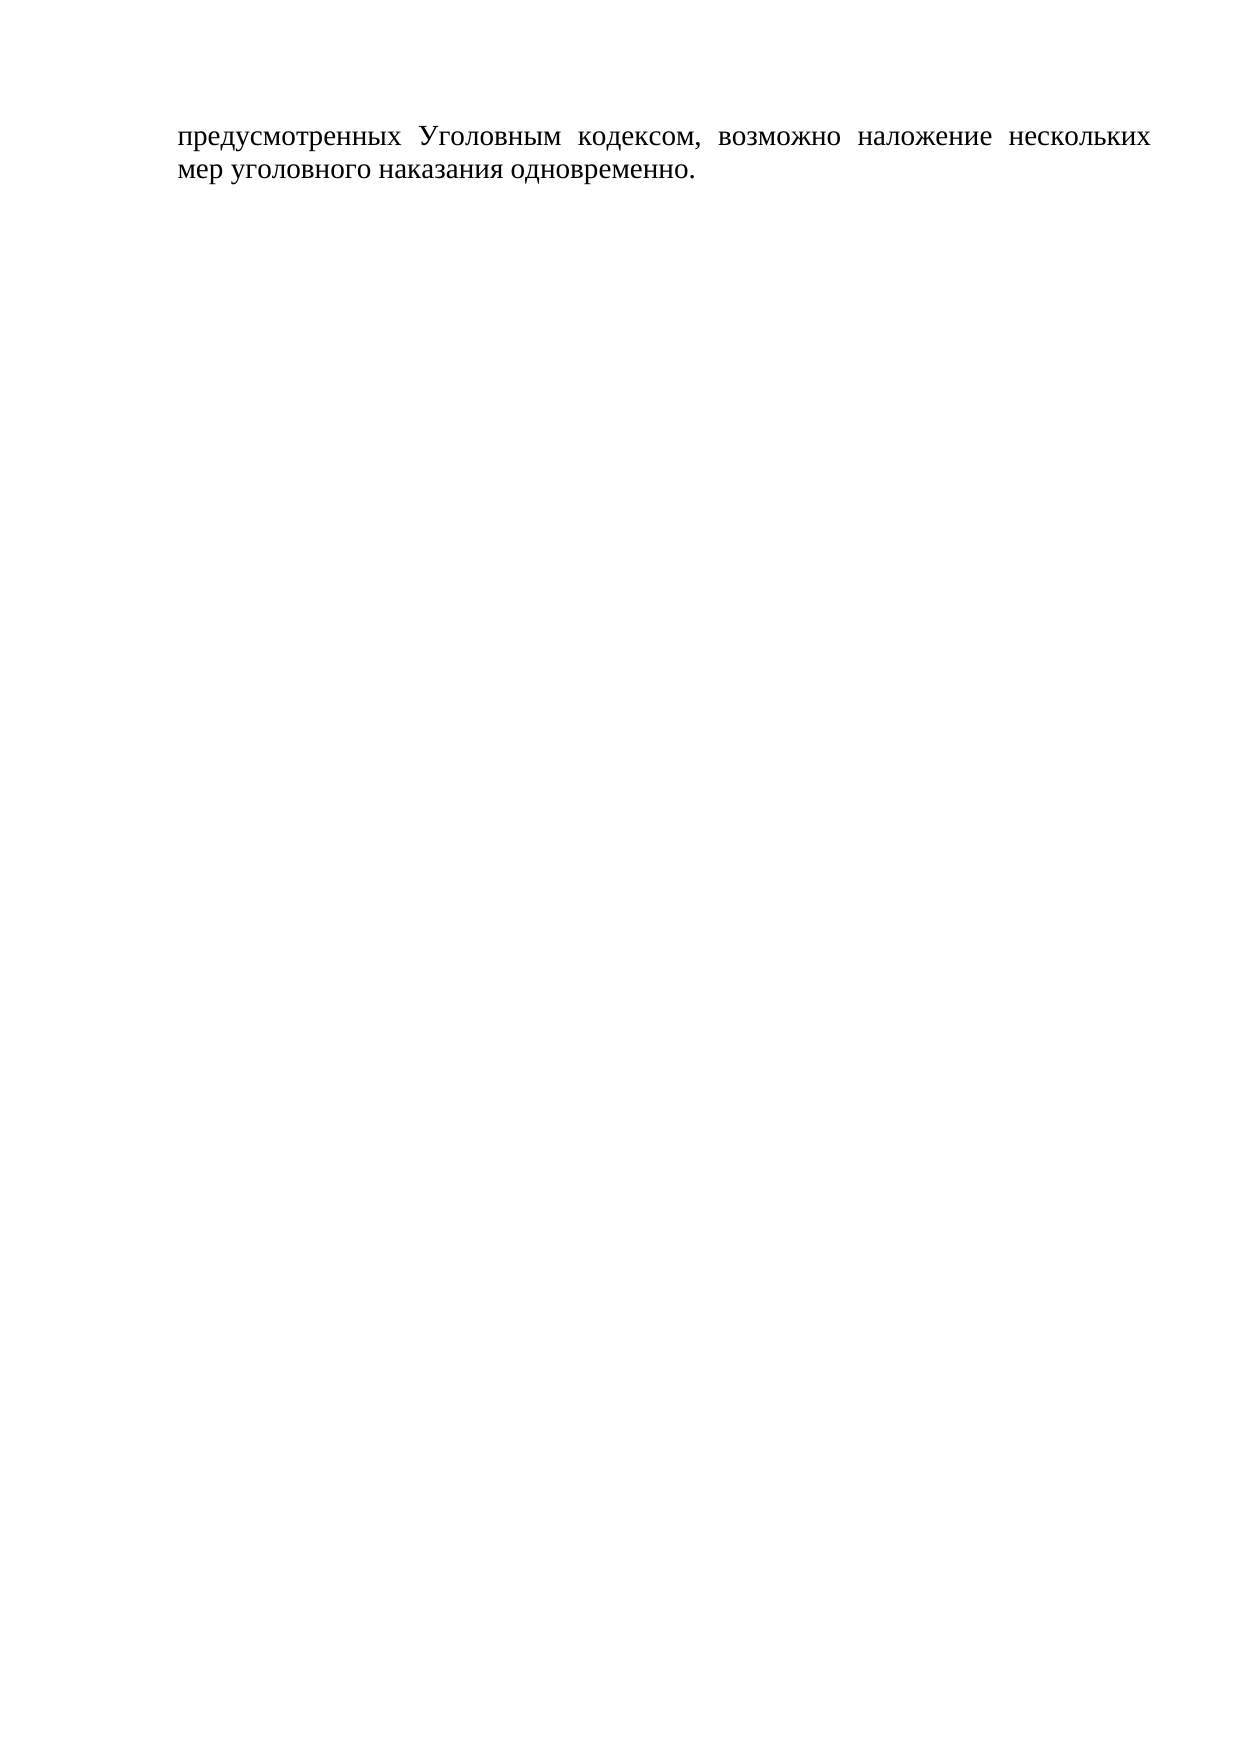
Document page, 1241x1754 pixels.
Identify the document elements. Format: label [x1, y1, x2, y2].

text [177, 118, 1152, 185]
